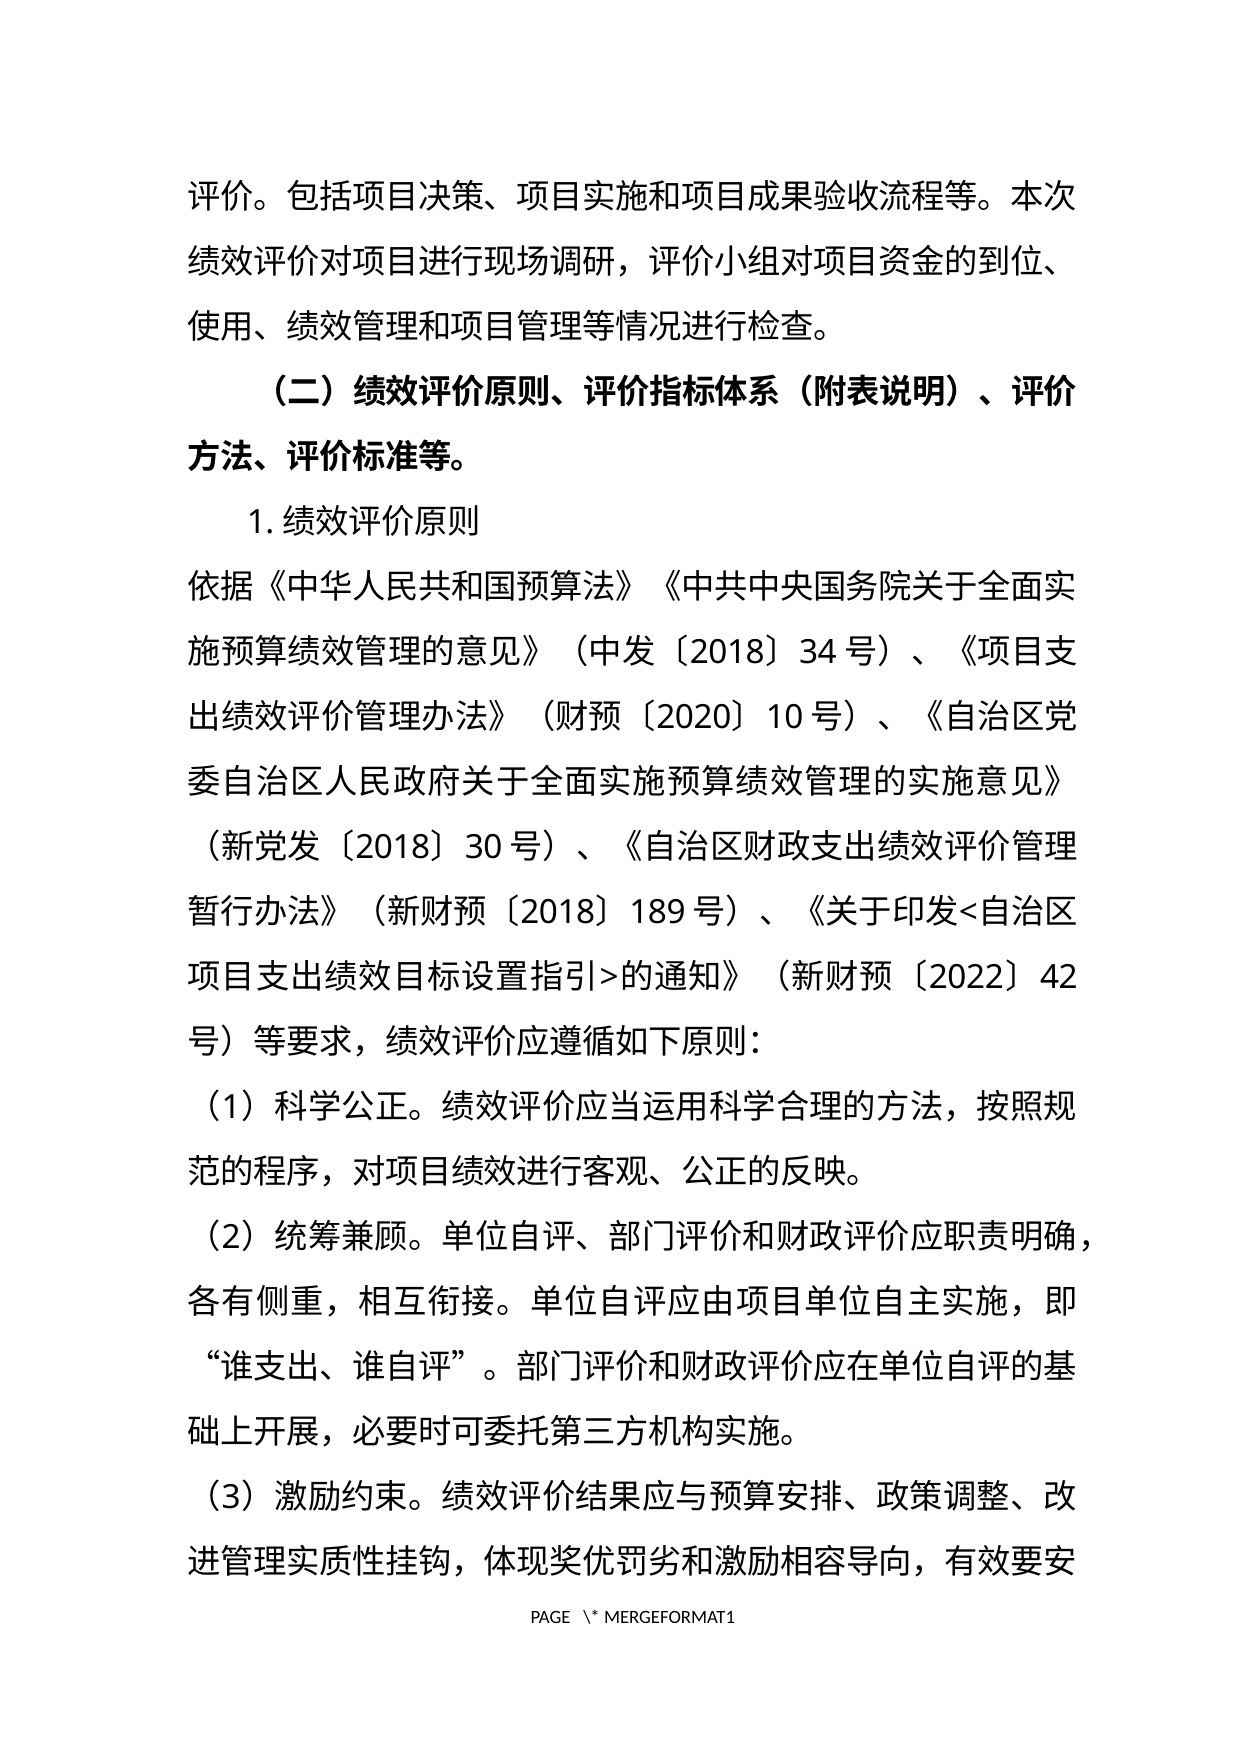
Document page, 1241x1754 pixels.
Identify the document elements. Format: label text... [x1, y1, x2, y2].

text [187, 487, 1078, 1592]
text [187, 162, 1078, 357]
text （二）绩效评价原则、评价指标体系（附表说明）、评价方法、评价标准等。 [187, 357, 1078, 487]
